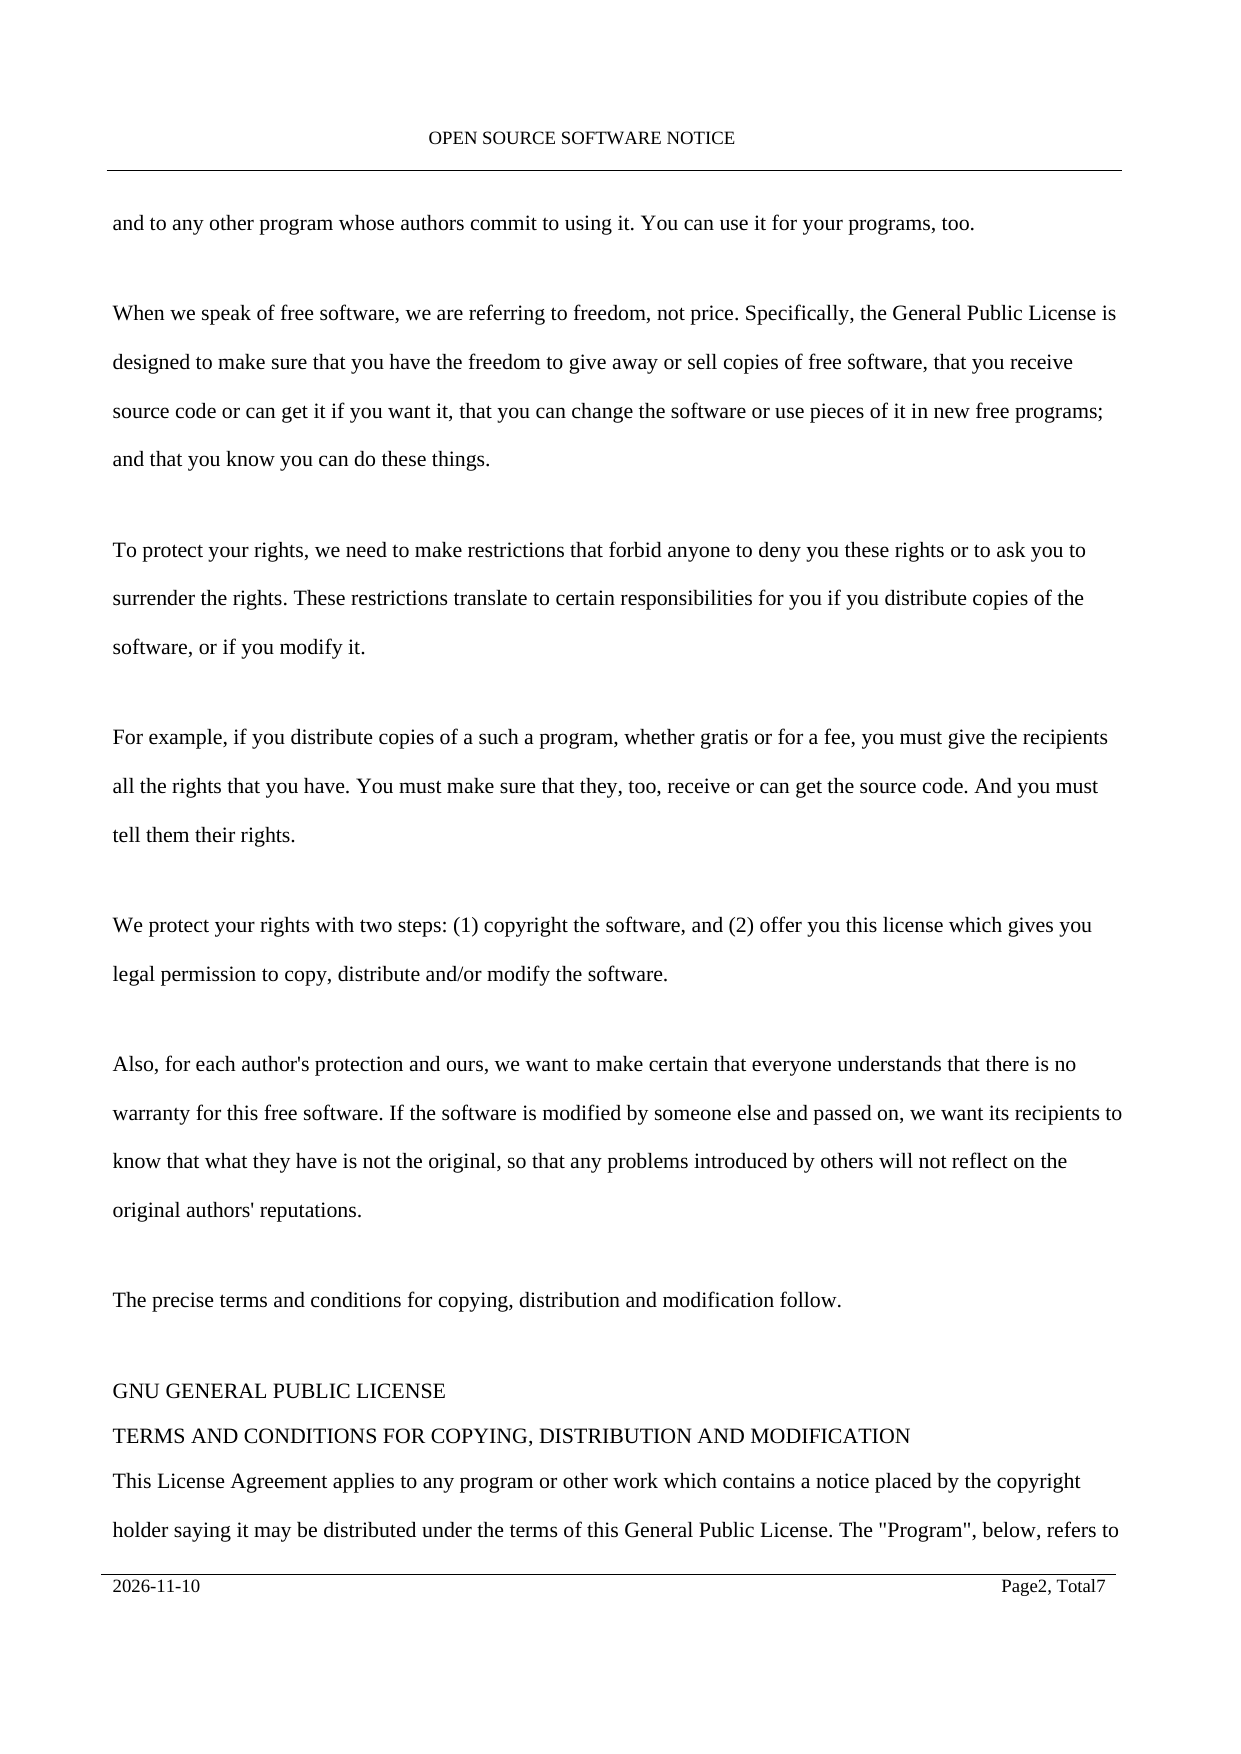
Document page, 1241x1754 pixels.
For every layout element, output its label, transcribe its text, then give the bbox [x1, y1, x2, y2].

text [112, 206, 1128, 239]
text TERMS AND CONDITIONS FOR COPYING, DISTRIBUTION AND MODIFICATION [112, 1419, 1128, 1452]
text Also, for each author's protection and ours, we want to make certain that everyone understands that there is no warranty for this free software. If the software is modified by someone else and passed on, we want its recipients to know that what they have is not the original, so that any problems introduced by others will not reflect on the original authors' reputations. [112, 1047, 1128, 1226]
text To protect your rights, we need to make restrictions that forbid anyone to deny you these rights or to ask you to surrender the rights. These restrictions translate to certain responsibilities for you if you distribute copies of the software, or if you modify it. [112, 533, 1128, 663]
text The precise terms and conditions for copying, distribution and modification follow. [112, 1284, 1128, 1316]
text GNU GENERAL PUBLIC LICENSE [112, 1374, 1128, 1407]
text When we speak of free software, we are referring to freedom, not price. Specifically, the General Public License is designed to make sure that you have the freedom to give away or sell copies of free software, that you receive source code or can get it if you want it, that you can change the software or use pieces of it in new free programs; and that you know you can do these things. [112, 297, 1128, 475]
text For example, if you distribute copies of a such a program, whether gratis or for a fee, you must give the recipients all the rights that you have. You must make sure that they, too, receive or can get the source code. And you must tell them their rights. [112, 721, 1128, 851]
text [112, 1464, 1128, 1546]
text We protect your rights with two steps: (1) copyright the software, and (2) offer you this license which gives you legal permission to copy, distribute and/or modify the software. [112, 908, 1128, 990]
